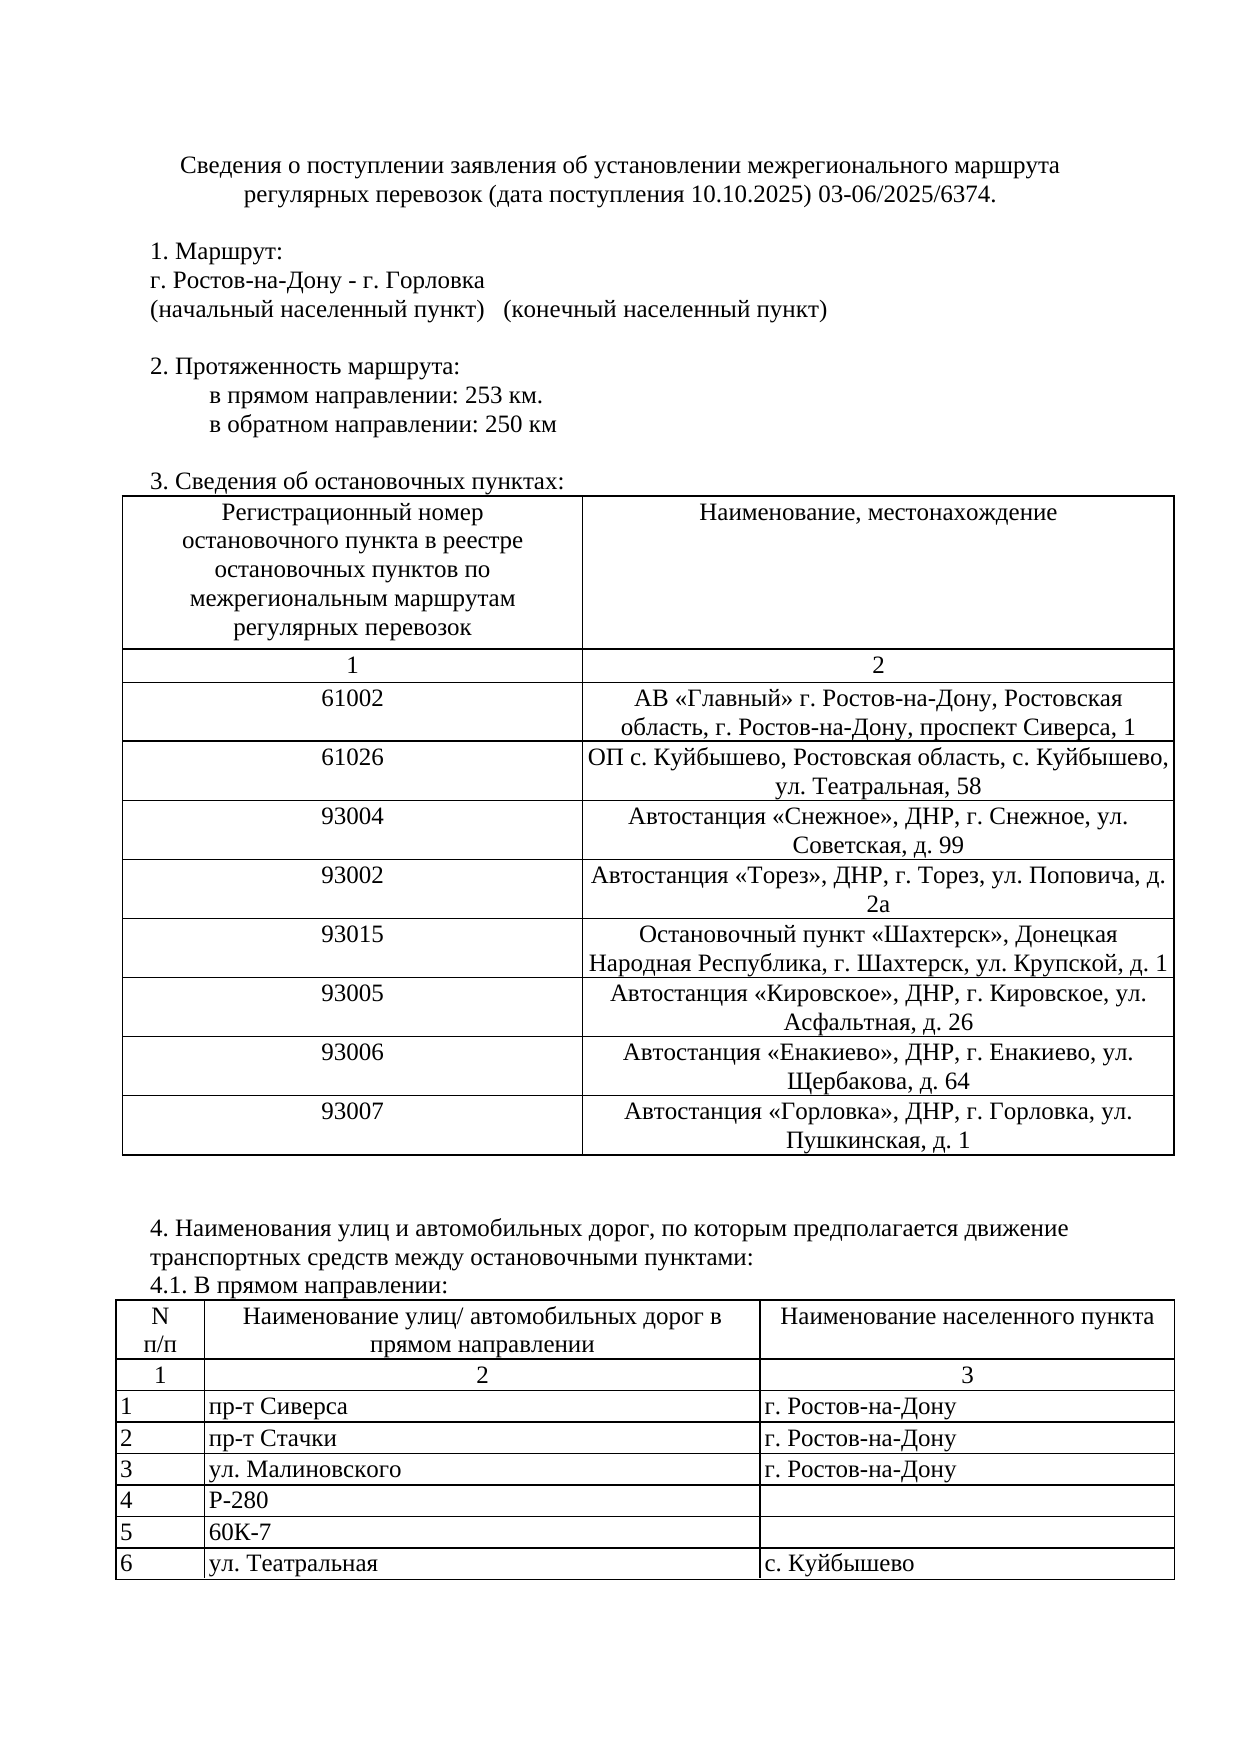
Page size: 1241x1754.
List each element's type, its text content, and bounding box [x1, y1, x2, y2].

table_cell 61026 [123, 742, 582, 799]
table_cell ул. Малиновского [205, 1454, 759, 1484]
table_cell г. Ростов-на-Дону [761, 1454, 1174, 1484]
table_cell 2 [583, 650, 1173, 681]
table_cell с. Куйбышево [761, 1549, 1174, 1578]
text в прямом направлении: 253 км. [150, 380, 1090, 409]
text 4. Наименования улиц и автомобильных дорог, по которым предполагается движение транспортных средств между остановочными пунктами: [150, 1213, 1090, 1270]
table_cell Р-280 [205, 1486, 759, 1516]
table_cell 60К-7 [205, 1517, 759, 1547]
text 1. Маршрут: [150, 236, 1090, 265]
table_cell Автостанция «Кировское», ДНР, г. Кировское, ул. Асфальтная, д. 26 [583, 978, 1173, 1036]
table_header Регистрационный номер остановочного пункта в реестре остановочных пунктов по межрегиональным маршрутам регулярных перевозок [123, 497, 582, 648]
table_cell г. Ростов-на-Дону [761, 1391, 1174, 1421]
table_cell 6 [117, 1549, 204, 1578]
text 3. Сведения об остановочных пунктах: [150, 466, 1090, 495]
table_cell 93006 [123, 1037, 582, 1095]
text в обратном направлении: 250 км [150, 409, 1090, 437]
table_cell Автостанция «Снежное», ДНР, г. Снежное, ул. Советская, д. 99 [583, 801, 1173, 858]
table_cell Остановочный пункт «Шахтерск», Донецкая Народная Республика, г. Шахтерск, ул. Крупской, д. 1 [583, 919, 1173, 977]
table_cell 3 [761, 1360, 1174, 1390]
table_cell АВ «Главный» г. Ростов-на-Дону, Ростовская область, г. Ростов-на-Дону, проспект Сиверса, 1 [583, 683, 1173, 740]
table_header N п/п [117, 1301, 204, 1358]
table_cell 2 [117, 1423, 204, 1453]
table_cell 93015 [123, 919, 582, 977]
text Сведения о поступлении заявления об установлении межрегионального маршрута регулярных перевозок (дата поступления 10.10.2025) 03-06/2025/6374. [150, 150, 1090, 207]
table_cell 3 [117, 1454, 204, 1484]
table_cell ул. Театральная [205, 1549, 759, 1578]
table_cell Автостанция «Горловка», ДНР, г. Горловка, ул. Пушкинская, д. 1 [583, 1096, 1173, 1154]
table_cell 93007 [123, 1096, 582, 1154]
text 2. Протяженность маршрута: [150, 351, 1090, 380]
table_header Наименование, местонахождение [583, 497, 1173, 648]
text (начальный населенный пункт) (конечный населенный пункт) [150, 294, 1090, 322]
text 4.1. В прямом направлении: [150, 1270, 1090, 1299]
table_cell Автостанция «Енакиево», ДНР, г. Енакиево, ул. Щербакова, д. 64 [583, 1037, 1173, 1095]
table_cell ОП с. Куйбышево, Ростовская область, с. Куйбышево, ул. Театральная, 58 [583, 742, 1173, 799]
table_cell 1 [117, 1360, 204, 1390]
table_cell пр-т Стачки [205, 1423, 759, 1453]
text г. Ростов-на-Дону - г. Горловка [150, 265, 1090, 294]
table_cell 93002 [123, 860, 582, 918]
table_cell 61002 [123, 683, 582, 740]
table_cell [761, 1517, 1174, 1547]
table_cell 93005 [123, 978, 582, 1036]
table_cell 1 [117, 1391, 204, 1421]
table_cell 2 [205, 1360, 759, 1390]
table_cell [761, 1486, 1174, 1516]
table_cell 93004 [123, 801, 582, 858]
table_cell 4 [117, 1486, 204, 1516]
table_cell 5 [117, 1517, 204, 1547]
table_cell г. Ростов-на-Дону [761, 1423, 1174, 1453]
table_header Наименование улиц/ автомобильных дорог в прямом направлении [205, 1301, 759, 1358]
table_cell пр-т Сиверса [205, 1391, 759, 1421]
table_cell Автостанция «Торез», ДНР, г. Торез, ул. Поповича, д. 2а [583, 860, 1173, 918]
table_cell 1 [123, 650, 582, 681]
table_header Наименование населенного пункта [761, 1301, 1174, 1358]
